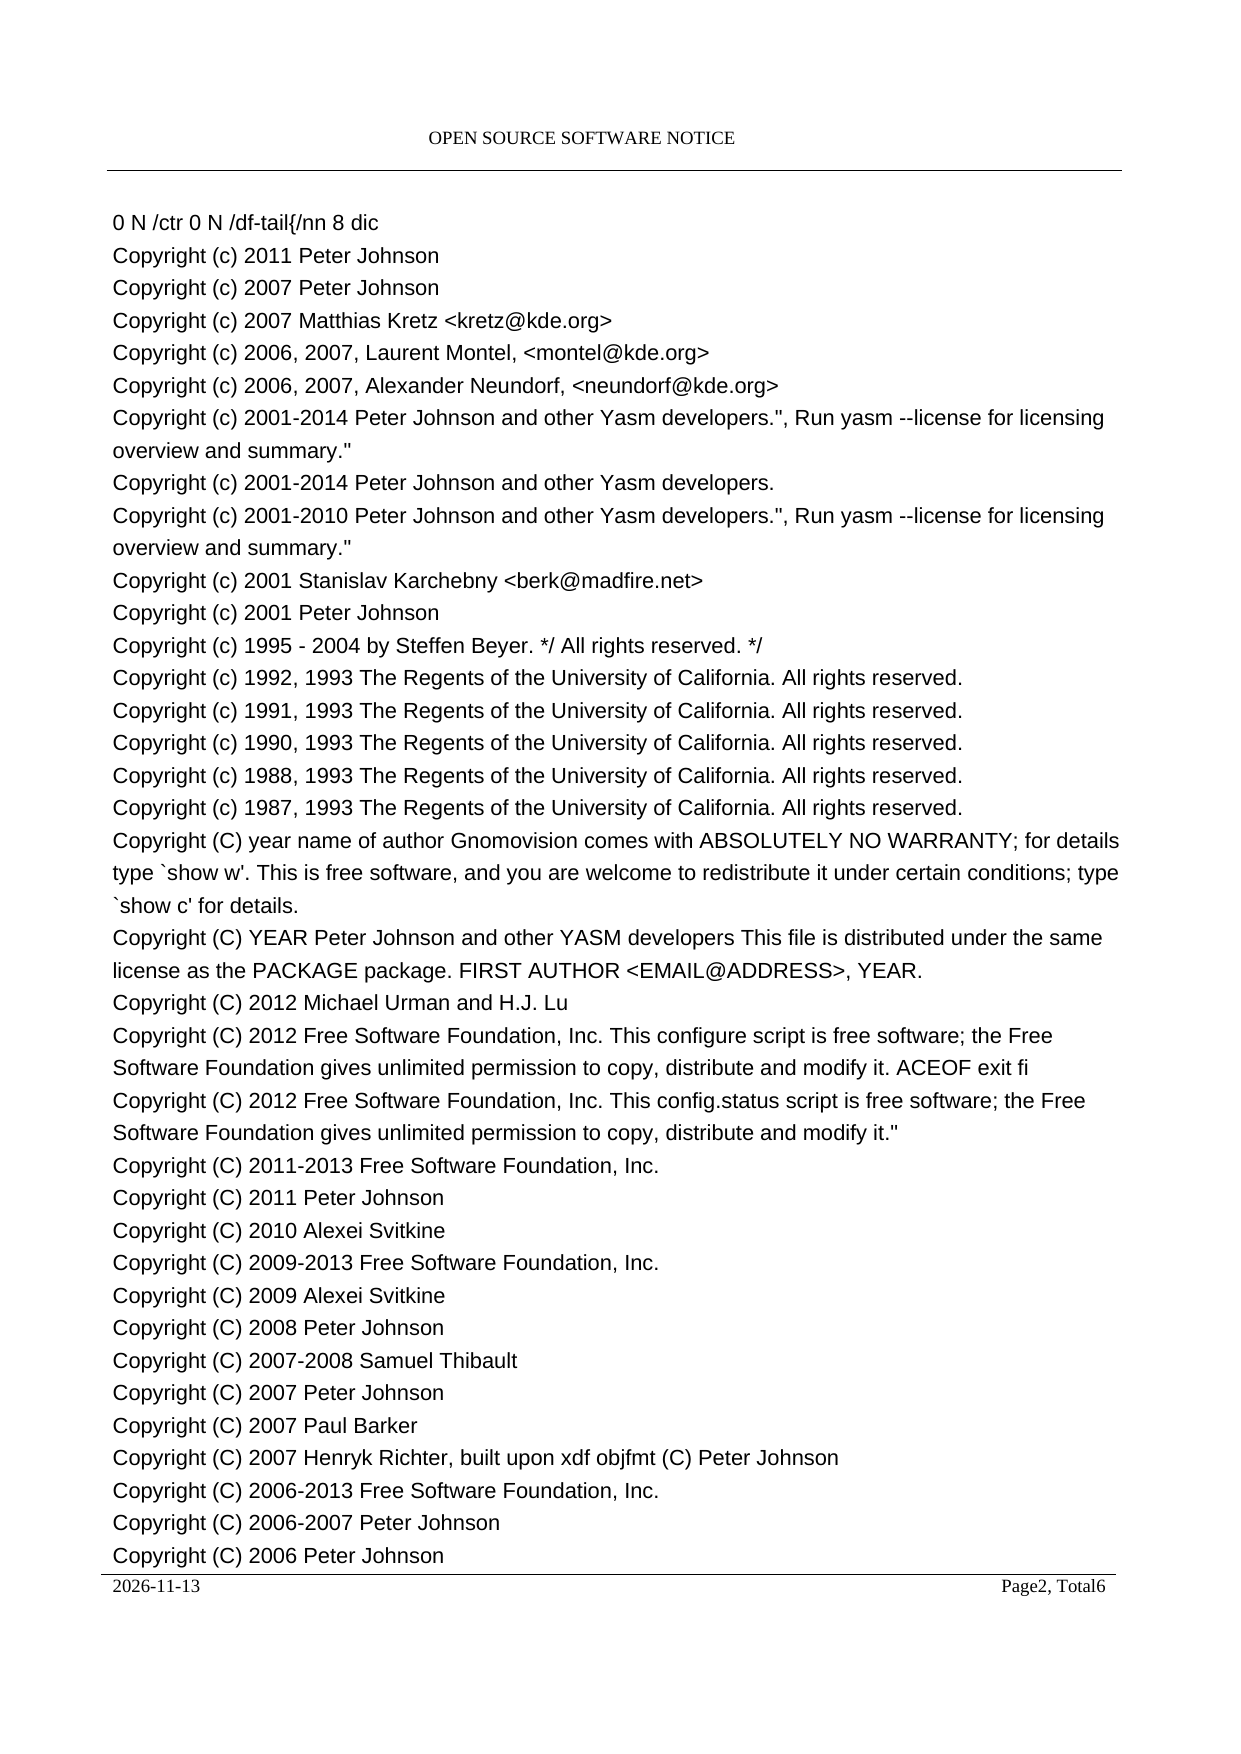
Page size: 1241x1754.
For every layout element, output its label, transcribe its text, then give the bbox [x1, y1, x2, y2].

text Copyright (C) 2011 Peter Johnson [112, 1181, 1128, 1214]
text Copyright (C) 2006-2013 Free Software Foundation, Inc. [112, 1474, 1128, 1506]
text Copyright (c) 2001-2014 Peter Johnson and other Yasm developers.", Run yasm --license for licensing overview and summary." [112, 401, 1128, 466]
text Copyright (C) 2011-2013 Free Software Foundation, Inc. [112, 1149, 1128, 1181]
text Copyright (C) 2007 Paul Barker [112, 1409, 1128, 1441]
text Copyright (c) 2011 Peter Johnson [112, 239, 1128, 271]
text Copyright (C) 2012 Michael Urman and H.J. Lu [112, 986, 1128, 1019]
text Copyright (C) 2007 Henryk Richter, built upon xdf objfmt (C) Peter Johnson [112, 1441, 1128, 1474]
text Copyright (c) 2006, 2007, Alexander Neundorf, <neundorf@kde.org> [112, 369, 1128, 401]
text Copyright (C) 2009-2013 Free Software Foundation, Inc. [112, 1246, 1128, 1279]
text Copyright (C) YEAR Peter Johnson and other YASM developers This file is distributed under the same license as the PACKAGE package. FIRST AUTHOR <EMAIL@ADDRESS>, YEAR. [112, 921, 1128, 986]
text Copyright (c) 2001-2014 Peter Johnson and other Yasm developers. [112, 466, 1128, 499]
text Copyright (c) 1995 - 2004 by Steffen Beyer. */ All rights reserved. */ [112, 629, 1128, 661]
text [112, 206, 1128, 239]
text Copyright (c) 1990, 1993 The Regents of the University of California. All rights reserved. [112, 726, 1128, 759]
text Copyright (c) 2007 Matthias Kretz <kretz@kde.org> [112, 304, 1128, 336]
text Copyright (c) 1992, 1993 The Regents of the University of California. All rights reserved. [112, 661, 1128, 694]
text Copyright (c) 2007 Peter Johnson [112, 271, 1128, 304]
text Copyright (C) year name of author Gnomovision comes with ABSOLUTELY NO WARRANTY; for details type `show w'. This is free software, and you are welcome to redistribute it under certain conditions; type `show c' for details. [112, 824, 1128, 921]
text Copyright (C) 2007-2008 Samuel Thibault [112, 1344, 1128, 1376]
text Copyright (c) 1991, 1993 The Regents of the University of California. All rights reserved. [112, 694, 1128, 726]
text Copyright (C) 2006 Peter Johnson [112, 1539, 1128, 1571]
text Copyright (c) 2006, 2007, Laurent Montel, <montel@kde.org> [112, 336, 1128, 369]
text Copyright (c) 1987, 1993 The Regents of the University of California. All rights reserved. [112, 791, 1128, 824]
text Copyright (C) 2008 Peter Johnson [112, 1311, 1128, 1344]
text Copyright (c) 2001 Peter Johnson [112, 596, 1128, 629]
text Copyright (c) 2001 Stanislav Karchebny <berk@madfire.net> [112, 564, 1128, 596]
text Copyright (C) 2009 Alexei Svitkine [112, 1279, 1128, 1311]
text Copyright (C) 2006-2007 Peter Johnson [112, 1506, 1128, 1539]
text Copyright (C) 2012 Free Software Foundation, Inc. This configure script is free software; the Free Software Foundation gives unlimited permission to copy, distribute and modify it. ACEOF exit fi [112, 1019, 1128, 1084]
text Copyright (C) 2012 Free Software Foundation, Inc. This config.status script is free software; the Free Software Foundation gives unlimited permission to copy, distribute and modify it." [112, 1084, 1128, 1149]
text Copyright (C) 2010 Alexei Svitkine [112, 1214, 1128, 1246]
text Copyright (c) 2001-2010 Peter Johnson and other Yasm developers.", Run yasm --license for licensing overview and summary." [112, 499, 1128, 564]
text Copyright (C) 2007 Peter Johnson [112, 1376, 1128, 1409]
text Copyright (c) 1988, 1993 The Regents of the University of California. All rights reserved. [112, 759, 1128, 791]
